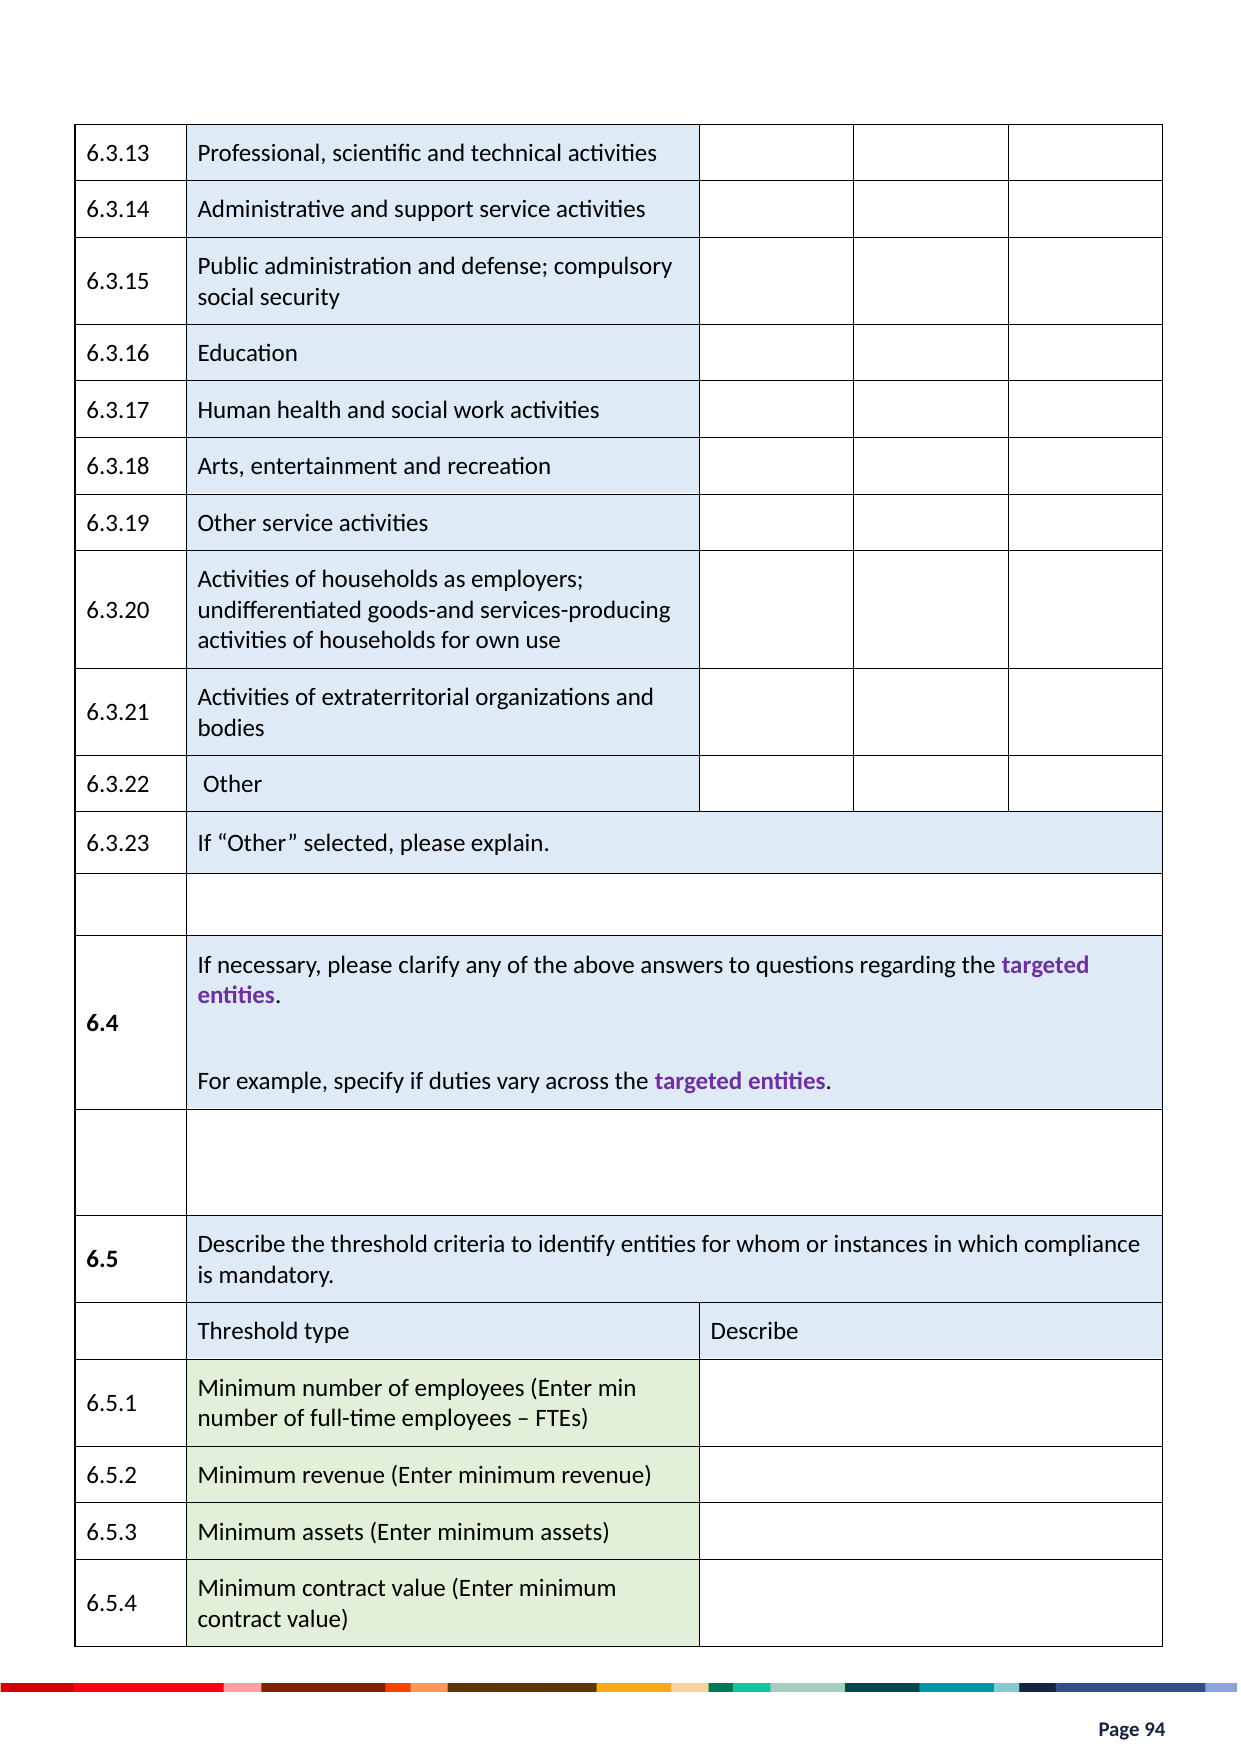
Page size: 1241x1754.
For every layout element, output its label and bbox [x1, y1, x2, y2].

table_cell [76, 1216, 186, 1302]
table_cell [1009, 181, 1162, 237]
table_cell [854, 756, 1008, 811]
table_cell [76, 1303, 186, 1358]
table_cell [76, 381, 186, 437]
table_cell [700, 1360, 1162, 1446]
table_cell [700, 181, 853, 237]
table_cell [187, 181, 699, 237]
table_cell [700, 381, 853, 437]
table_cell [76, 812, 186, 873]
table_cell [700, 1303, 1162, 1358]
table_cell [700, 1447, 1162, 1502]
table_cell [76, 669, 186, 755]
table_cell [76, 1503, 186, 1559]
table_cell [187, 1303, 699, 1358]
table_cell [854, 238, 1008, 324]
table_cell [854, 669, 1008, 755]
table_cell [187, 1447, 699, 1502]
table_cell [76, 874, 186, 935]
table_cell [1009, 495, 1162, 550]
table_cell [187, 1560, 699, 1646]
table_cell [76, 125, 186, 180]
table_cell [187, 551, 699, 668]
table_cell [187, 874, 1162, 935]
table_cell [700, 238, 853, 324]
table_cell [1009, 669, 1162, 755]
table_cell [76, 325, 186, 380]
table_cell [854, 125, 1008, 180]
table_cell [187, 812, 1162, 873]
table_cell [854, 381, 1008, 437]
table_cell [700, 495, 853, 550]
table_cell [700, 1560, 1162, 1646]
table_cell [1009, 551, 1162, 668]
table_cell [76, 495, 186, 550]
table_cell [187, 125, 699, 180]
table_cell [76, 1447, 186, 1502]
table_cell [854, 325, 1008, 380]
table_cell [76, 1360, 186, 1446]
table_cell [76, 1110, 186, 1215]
picture [0, 1683, 1236, 1692]
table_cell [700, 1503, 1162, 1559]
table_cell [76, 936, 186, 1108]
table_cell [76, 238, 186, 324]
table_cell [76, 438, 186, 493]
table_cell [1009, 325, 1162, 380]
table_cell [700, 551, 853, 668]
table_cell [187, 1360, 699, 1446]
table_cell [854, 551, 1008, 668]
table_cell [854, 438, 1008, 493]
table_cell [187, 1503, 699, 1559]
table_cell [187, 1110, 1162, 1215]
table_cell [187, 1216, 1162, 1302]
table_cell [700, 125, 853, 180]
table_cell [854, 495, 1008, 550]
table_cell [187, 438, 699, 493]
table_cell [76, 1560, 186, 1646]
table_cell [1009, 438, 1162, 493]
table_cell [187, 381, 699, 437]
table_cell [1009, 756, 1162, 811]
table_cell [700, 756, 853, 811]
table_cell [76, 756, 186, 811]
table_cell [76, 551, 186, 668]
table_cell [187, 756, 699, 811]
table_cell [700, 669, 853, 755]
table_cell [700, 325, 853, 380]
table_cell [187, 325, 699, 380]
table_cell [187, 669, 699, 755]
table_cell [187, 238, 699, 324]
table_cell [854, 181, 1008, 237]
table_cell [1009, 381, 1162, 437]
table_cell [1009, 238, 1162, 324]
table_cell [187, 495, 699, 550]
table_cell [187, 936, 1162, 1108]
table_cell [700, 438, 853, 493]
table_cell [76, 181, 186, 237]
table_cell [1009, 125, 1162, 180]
